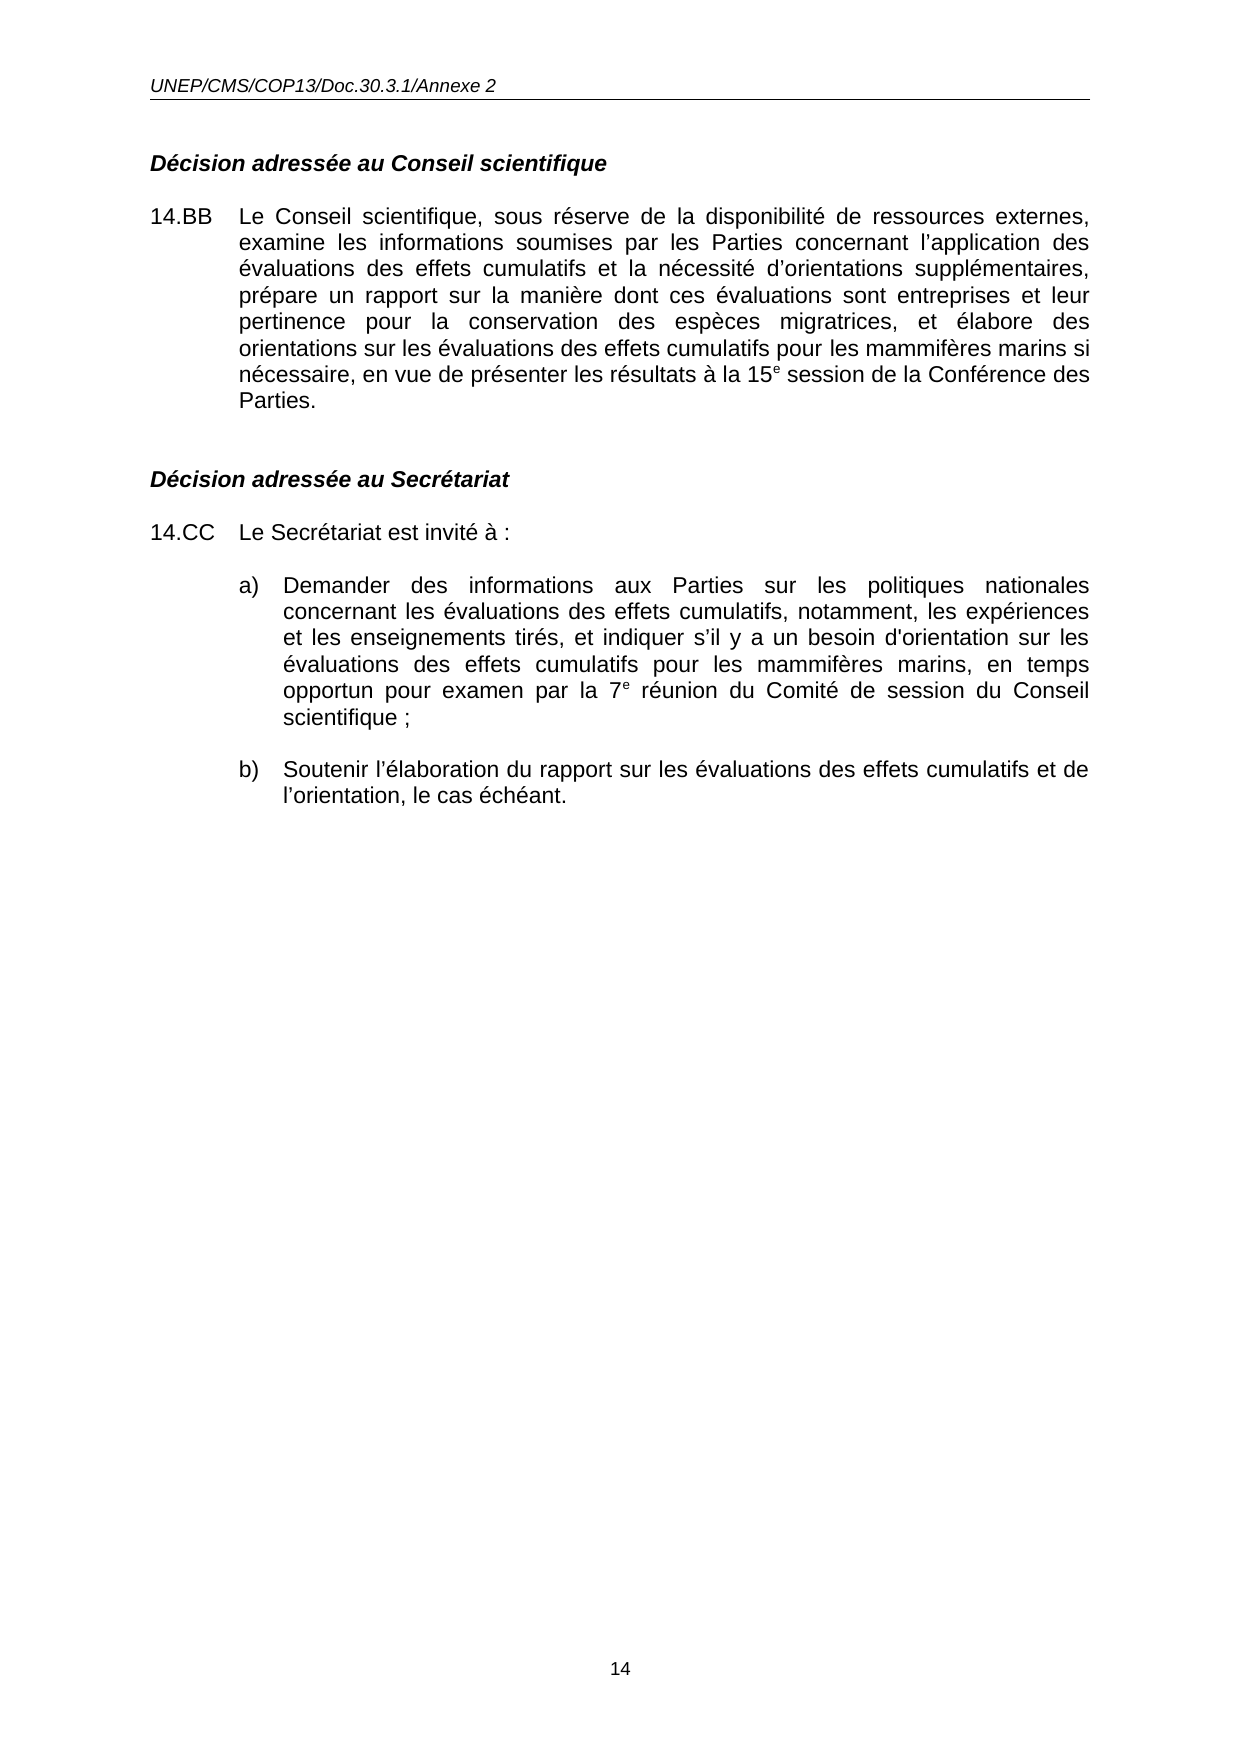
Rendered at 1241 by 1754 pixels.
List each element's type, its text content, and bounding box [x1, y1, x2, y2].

text Décision adressée au Conseil scientifique [150, 150, 1090, 176]
list Demander des informations aux Parties sur les politiques nationales concernant les évaluations des effets cumulatifs, notamment, les expériences et les enseignements tirés, et indiquer s’il y a un besoin d'orientation sur les évaluations des effets cumulatifs pour les mammifères marins, en temps opportun pour examen par la 7e réunion du Comité de session du Conseil scientifique ; [239, 572, 1090, 730]
text Décision adressée au Secrétariat [150, 466, 1090, 493]
list Soutenir l’élaboration du rapport sur les évaluations des effets cumulatifs et de l’orientation, le cas échéant. [239, 756, 1090, 809]
text 14.CC Le Secrétariat est invité à : [150, 519, 1090, 545]
text 14.BB Le Conseil scientifique, sous réserve de la disponibilité de ressources externes, examine les informations soumises par les Parties concernant l’application des évaluations des effets cumulatifs et la nécessité d’orientations supplémentaires, prépare un rapport sur la manière dont ces évaluations sont entreprises et leur pertinence pour la conservation des espèces migratrices, et élabore des orientations sur les évaluations des effets cumulatifs pour les mammifères marins si nécessaire, en vue de présenter les résultats à la 15e session de la Conférence des Parties. [150, 203, 1090, 413]
